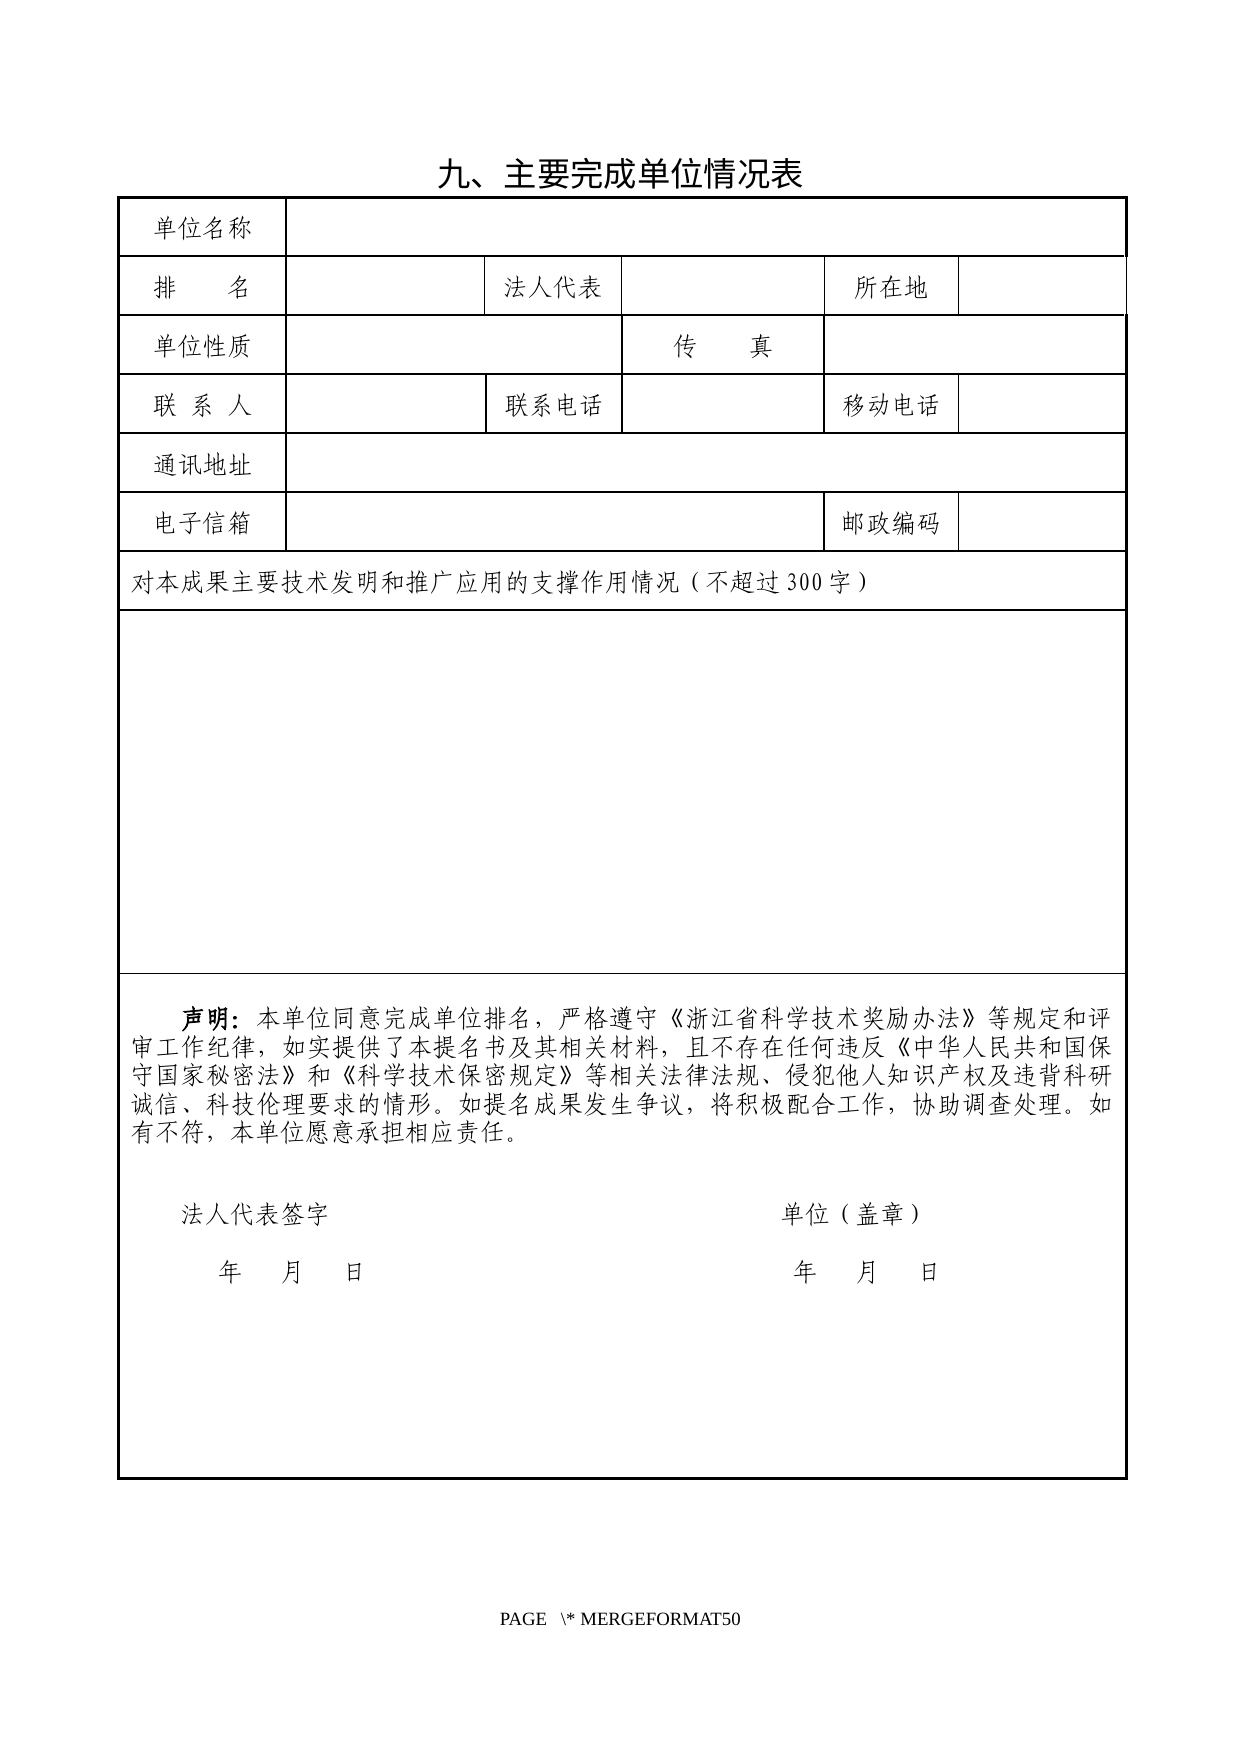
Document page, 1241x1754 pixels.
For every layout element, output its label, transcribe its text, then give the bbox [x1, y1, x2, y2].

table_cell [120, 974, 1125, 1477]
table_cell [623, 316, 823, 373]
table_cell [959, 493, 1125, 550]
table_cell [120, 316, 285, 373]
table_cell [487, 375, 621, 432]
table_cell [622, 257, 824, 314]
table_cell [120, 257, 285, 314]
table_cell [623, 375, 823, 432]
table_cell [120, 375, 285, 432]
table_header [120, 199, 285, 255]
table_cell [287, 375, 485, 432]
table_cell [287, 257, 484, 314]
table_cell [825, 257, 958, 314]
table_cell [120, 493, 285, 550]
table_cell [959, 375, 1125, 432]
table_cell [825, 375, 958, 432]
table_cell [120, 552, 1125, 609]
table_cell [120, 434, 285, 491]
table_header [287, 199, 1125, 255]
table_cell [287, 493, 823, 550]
text 九、主要完成单位情况表 [130, 148, 1110, 196]
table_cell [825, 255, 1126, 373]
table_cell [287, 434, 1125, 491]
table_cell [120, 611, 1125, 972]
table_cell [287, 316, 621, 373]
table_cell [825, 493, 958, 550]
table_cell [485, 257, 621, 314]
